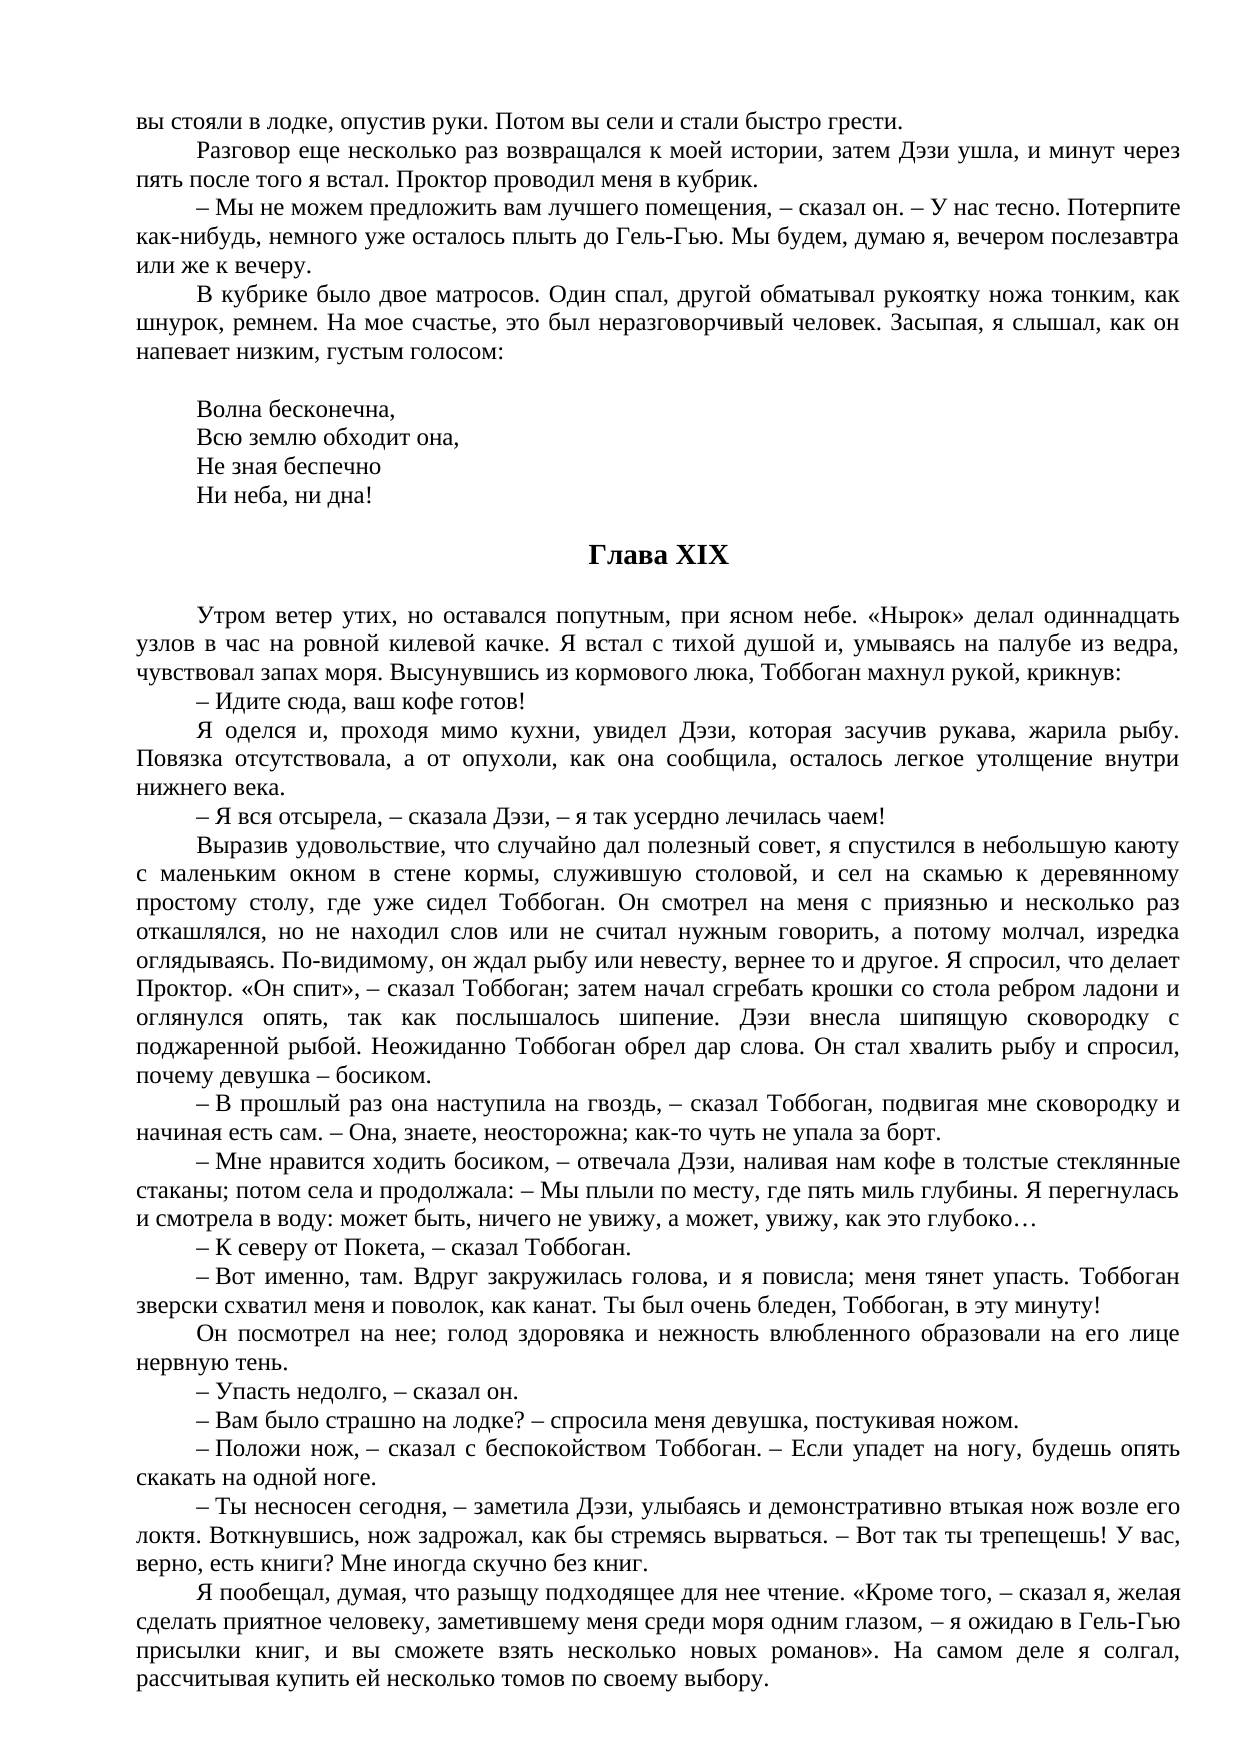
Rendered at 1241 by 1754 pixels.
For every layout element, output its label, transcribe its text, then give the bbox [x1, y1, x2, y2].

subtitle Глава XIX [136, 537, 1181, 571]
text Ни неба, ни дна! [136, 480, 1181, 509]
text – Идите сюда, ваш кофе готов! [136, 686, 1181, 715]
text Утром ветер утих, но оставался попутным, при ясном небе. «Нырок» делал одиннадцать узлов в час на ровной килевой качке. Я встал с тихой душой и, умываясь на палубе из ведра, чувствовал запах моря. Высунувшись из кормового люка, Тоббоган махнул рукой, крикнув: [136, 600, 1181, 686]
text Не зная беспечно [136, 451, 1181, 480]
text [136, 106, 1181, 135]
text Он посмотрел на нее; голод здоровяка и нежность влюбленного образовали на его лице нервную тень. [136, 1318, 1181, 1376]
text – Положи нож, – сказал с беспокойством Тоббоган. – Если упадет на ногу, будешь опять скакать на одной ноге. [136, 1433, 1181, 1491]
text – Я вся отсырела, – сказала Дэзи, – я так усердно лечилась чаем! [136, 801, 1181, 830]
text Выразив удовольствие, что случайно дал полезный совет, я спустился в небольшую каюту с маленьким окном в стене кормы, служившую столовой, и сел на скамью к деревянному простому столу, где уже сидел Тоббоган. Он смотрел на меня с приязнью и несколько раз откашлялся, но не находил слов или не считал нужным говорить, а потому молчал, изредка оглядываясь. По-видимому, он ждал рыбу или невесту, вернее то и другое. Я спросил, что делает Проктор. «Он спит», – сказал Тоббоган; затем начал сгребать крошки со стола ребром ладони и оглянулся опять, так как послышалось шипение. Дэзи внесла шипящую сковородку с поджаренной рыбой. Неожиданно Тоббоган обрел дар слова. Он стал хвалить рыбу и спросил, почему девушка – босиком. [136, 830, 1181, 1088]
text – Вам было страшно на лодке? – спросила меня девушка, постукивая ножом. [136, 1405, 1181, 1433]
text Я пообещал, думая, что разыщу подходящее для нее чтение. «Кроме того, – сказал я, желая сделать приятное человеку, заметившему меня среди моря одним глазом, – я ожидаю в Гель-Гью присылки книг, и вы сможете взять несколько новых романов». На самом деле я солгал, рассчитывая купить ей несколько томов по своему выбору. [136, 1577, 1181, 1692]
text Всю землю обходит она, [136, 422, 1181, 451]
text – К северу от Покета, – сказал Тоббоган. [136, 1232, 1181, 1261]
text – Мне нравится ходить босиком, – отвечала Дэзи, наливая нам кофе в толстые стеклянные стаканы; потом села и продолжала: – Мы плыли по месту, где пять миль глубины. Я перегнулась и смотрела в воду: может быть, ничего не увижу, а может, увижу, как это глубоко… [136, 1146, 1181, 1232]
text – Ты несносен сегодня, – заметила Дэзи, улыбаясь и демонстративно втыкая нож возле его локтя. Воткнувшись, нож задрожал, как бы стремясь вырваться. – Вот так ты трепещешь! У вас, верно, есть книги? Мне иногда скучно без книг. [136, 1491, 1181, 1577]
text – Вот именно, там. Вдруг закружилась голова, и я повисла; меня тянет упасть. Тоббоган зверски схватил меня и поволок, как канат. Ты был очень бледен, Тоббоган, в эту минуту! [136, 1261, 1181, 1318]
text Волна бесконечна, [136, 394, 1181, 422]
text – Упасть недолго, – сказал он. [136, 1376, 1181, 1405]
text – Мы не можем предложить вам лучшего помещения, – сказал он. – У нас тесно. Потерпите как-нибудь, немного уже осталось плыть до Гель-Гью. Мы будем, думаю я, вечером послезавтра или же к вечеру. [136, 192, 1181, 279]
text В кубрике было двое матросов. Один спал, другой обматывал рукоятку ножа тонким, как шнурок, ремнем. На мое счастье, это был неразговорчивый человек. Засыпая, я слышал, как он напевает низким, густым голосом: [136, 279, 1181, 365]
text Я оделся и, проходя мимо кухни, увидел Дэзи, которая засучив рукава, жарила рыбу. Повязка отсутствовала, а от опухоли, как она сообщила, осталось легкое утолщение внутри нижнего века. [136, 715, 1181, 801]
text Разговор еще несколько раз возвращался к моей истории, затем Дэзи ушла, и минут через пять после того я встал. Проктор проводил меня в кубрик. [136, 135, 1181, 192]
text – В прошлый раз она наступила на гвоздь, – сказал Тоббоган, подвигая мне сковородку и начиная есть сам. – Она, знаете, неосторожна; как-то чуть не упала за борт. [136, 1088, 1181, 1146]
